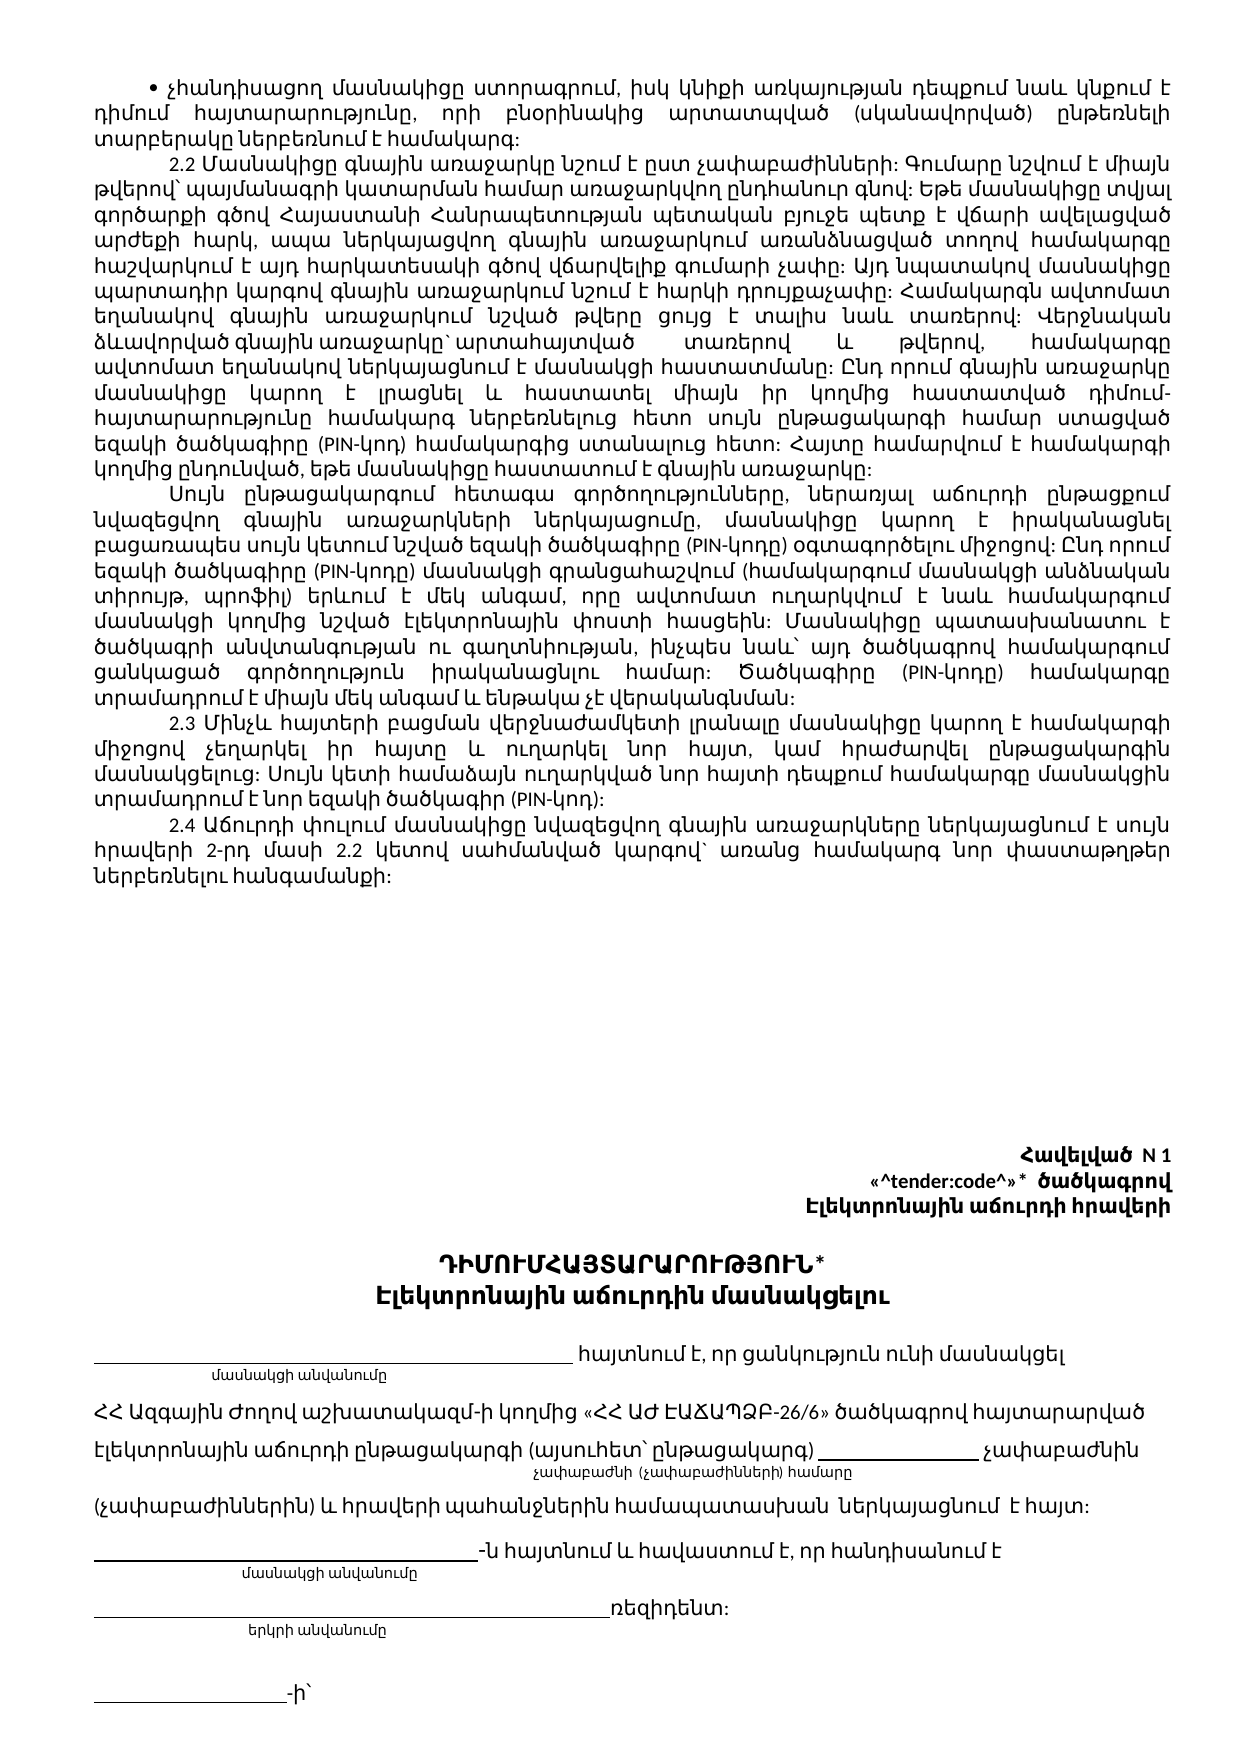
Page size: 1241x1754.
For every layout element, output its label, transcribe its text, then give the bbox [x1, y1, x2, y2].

text Սույն ընթացակարգում հետագա գործողությունները, ներառյալ աճուրդի ընթացքում նվազեցվող գնային առաջարկների ներկայացումը, մասնակիցը կարող է իրականացնել բացառապես սույն կետում նշված եզակի ծածկագիրը (PIN-կոդը) օգտագործելու միջոցով: Ընդ որում եզակի ծածկագիրը (PIN-կոդը) մասնակցի գրանցահաշվում (համակարգում մասնակցի անձնական տիրույթ, պրոֆիլ) երևում է մեկ անգամ, որը ավտոմատ ուղարկվում է նաև համակարգում մասնակցի կողմից նշված էլեկտրոնային փոստի հասցեին: Մասնակիցը պատասխանատու է ծածկագրի անվտանգության ու գաղտնիության, ինչպես նաև՝ այդ ծածկագրով համակարգում ցանկացած գործողություն իրականացնլու համար: Ծածկագիրը (PIN-կոդը) համակարգը տրամադրում է միայն մեկ անգամ և ենթակա չէ վերականգնման: [94, 482, 1171, 710]
text -ն հայտնում և հավաստում է, որ հանդիսանում է [94, 1534, 1171, 1565]
text ԴԻՄՈՒՄՀԱՅՏԱՐԱՐՈՒԹՅՈՒՆ* [94, 1249, 1171, 1280]
text հայտնում է, որ ցանկություն ունի մասնակցել [94, 1341, 1171, 1366]
text Էլեկտրոնային աճուրդի հրավերի [94, 1193, 1171, 1219]
text 2.2 Մասնակիցը գնային առաջարկը նշում է ըստ չափաբաժինների: Գումարը նշվում է միայն թվերով՝ պայմանագրի կատարման համար առաջարկվող ընդհանուր գնով: Եթե մասնակիցը տվյալ գործարքի գծով Հայաստանի Հանրապետության պետական բյուջե պետք է վճարի ավելացված արժեքի հարկ, ապա ներկայացվող գնային առաջարկում առանձնացված տողով համակարգը հաշվարկում է այդ հարկատեսակի գծով վճարվելիք գումարի չափը: Այդ նպատակով մասնակիցը պարտադիր կարգով գնային առաջարկում նշում է հարկի դրույքաչափը: Համակարգն ավտոմատ եղանակով գնային առաջարկում նշված թվերը ցույց է տալիս նաև տառերով: Վերջնական ձևավորված գնային առաջարկը` արտահայտված տառերով և թվերով, համակարգը ավտոմատ եղանակով ներկայացնում է մասնակցի հաստատմանը: Ընդ որում գնային առաջարկը մասնակիցը կարող է լրացնել և հաստատել միայն իր կողմից հաստատված դիմում-հայտարարությունը համակարգ ներբեռնելուց հետո սույն ընթացակարգի համար ստացված եզակի ծածկագիրը (PIN-կոդ) համակարգից ստանալուց հետո: Հայտը համարվում է համակարգի կողմից ընդունված, եթե մասնակիցը հաստատում է գնային առաջարկը: [94, 151, 1171, 482]
text Հավելված N 1 [94, 1142, 1171, 1168]
text «^tender:code^»* ծածկագրով [94, 1168, 1171, 1193]
text չափաբաժնի (չափաբաժինների) համարը [94, 1463, 1171, 1493]
text (չափաբաժիններին) և հրավերի պահանջներին համապատասխան ներկայացնում է հայտ: [94, 1493, 1171, 1519]
text մասնակցի անվանումը [94, 1366, 1171, 1397]
subtitle Էլեկտրոնային աճուրդին մասնակցելու [94, 1280, 1171, 1310]
text երկրի անվանումը [94, 1621, 1171, 1651]
text -ի՝ [94, 1680, 1171, 1705]
list չհանդիսացող մասնակիցը ստորագրում, իսկ կնիքի առկայության դեպքում նաև կնքում է դիմում հայտարարությունը, որի բնօրինակից արտատպված (սկանավորված) ընթեռնելի տարբերակը ներբեռնում է համակարգ: [94, 75, 1171, 151]
text ռեզիդենտ: [94, 1595, 1171, 1621]
text ՀՀ Ազգային Ժողով աշխատակազմ-ի կողմից «ՀՀ ԱԺ ԷԱՃԱՊՁԲ-26/6» ծածկագրով հայտարարված [94, 1397, 1171, 1425]
text 2.4 Աճուրդի փուլում մասնակիցը նվազեցվող գնային առաջարկները ներկայացնում է սույն հրավերի 2-րդ մասի 2.2 կետով սահմանված կարգով` առանց համակարգ նոր փաստաթղթեր ներբեռնելու հանգամանքի: [94, 812, 1171, 888]
text էլեկտրոնային աճուրդի ընթացակարգի (այսուհետ՝ ընթացակարգ) չափաբաժնին [94, 1437, 1171, 1463]
text մասնակցի անվանումը [94, 1565, 1171, 1595]
text 2.3 Մինչև հայտերի բացման վերջնաժամկետի լրանալը մասնակիցը կարող է համակարգի միջոցով չեղարկել իր հայտը և ուղարկել նոր հայտ, կամ հրաժարվել ընթացակարգին մասնակցելուց: Սույն կետի համաձայն ուղարկված նոր հայտի դեպքում համակարգը մասնակցին տրամադրում է նոր եզակի ծածկագիր (PIN-կոդ): [94, 710, 1171, 812]
